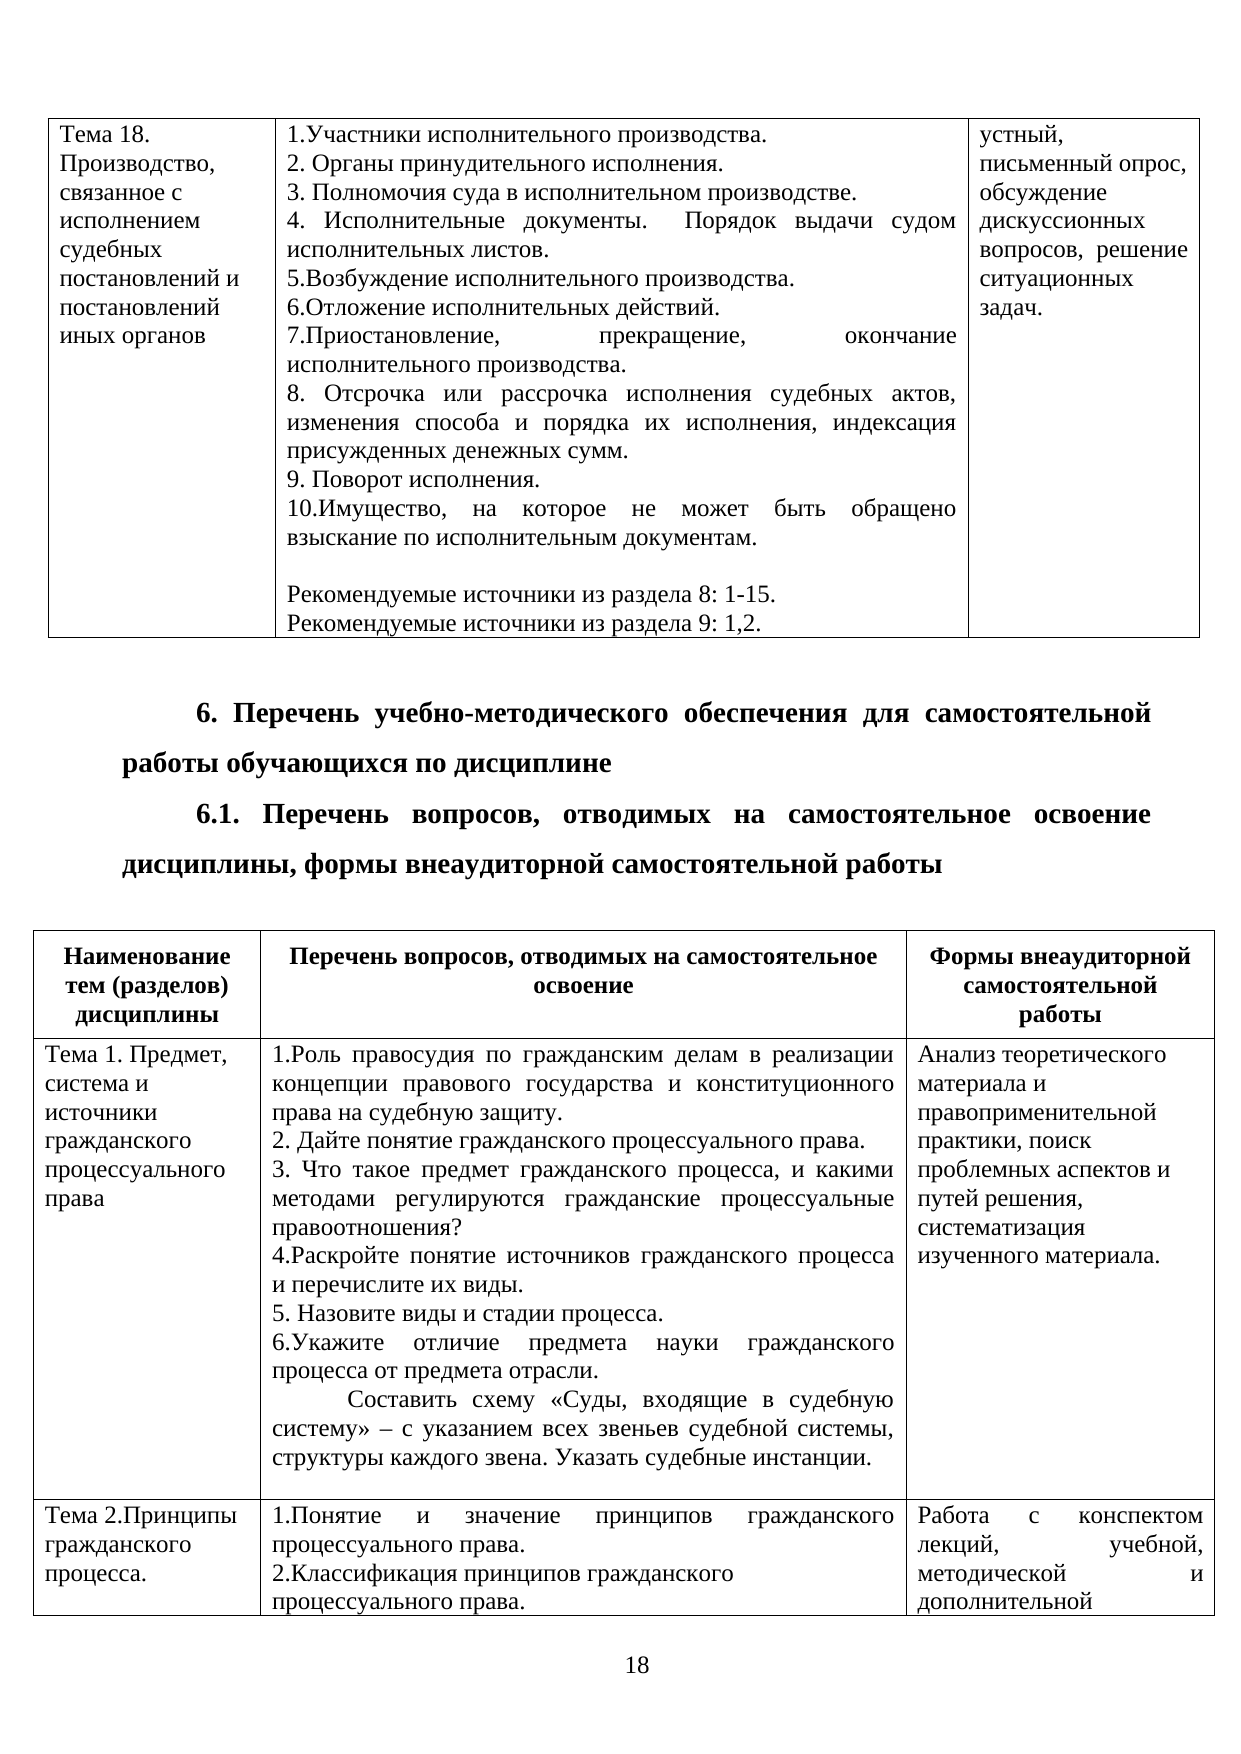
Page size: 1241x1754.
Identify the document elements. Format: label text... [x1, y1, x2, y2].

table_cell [34, 1500, 260, 1615]
table_cell 1.Участники исполнительного производства. 2. Органы принудительного исполнения. 3. Полномочия суда в исполнительном производстве. 4. Исполнительные документы. Порядок выдачи судом исполнительных листов. 5.Возбуждение исполнительного производства. 6.Отложение исполнительных действий. 7.Приостановление, прекращение, окончание исполнительного производства. 8. Отсрочка или рассрочка исполнения судебных актов, изменения способа и порядка их исполнения, индексация присужденных денежных сумм. 9. Поворот исполнения. 10.Имущество, на которое не может быть обращено взыскание по исполнительным документам. Рекомендуемые источники из раздела 8: 1-15. Рекомендуемые источники из раздела 9: 1,2. [276, 119, 968, 637]
table_cell Анализ теоретического материала и правоприменительной практики, поиск проблемных аспектов и путей решения, систематизация изученного материала. [907, 1039, 1214, 1499]
table_cell Тема 18. Производство, связанное с исполнением судебных постановлений и постановлений иных органов [49, 119, 275, 637]
table_cell устный, письменный опрос, обсуждение дискуссионных вопросов, решение ситуационных задач. [969, 119, 1199, 637]
table_cell 1.Роль правосудия по гражданским делам в реализации концепции правового государства и конституционного права на судебную защиту. 2. Дайте понятие гражданского процессуального права. 3. Что такое предмет гражданского процесса, и какими методами регулируются гражданские процессуальные правоотношения? 4.Раскройте понятие источников гражданского процесса и перечислите их виды. 5. Назовите виды и стадии процесса. 6.Укажите отличие предмета науки гражданского процесса от предмета отрасли. Составить схему «Суды, входящие в судебную систему» – с указанием всех звеньев судебной системы, структуры каждого звена. Указать судебные инстанции. [261, 1039, 906, 1499]
table_header Перечень вопросов, отводимых на самостоятельное освоение [261, 931, 906, 1038]
subtitle 6.1. Перечень вопросов, отводимых на самостоятельное освоение дисциплины, формы внеаудиторной самостоятельной работы [122, 796, 1152, 880]
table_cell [261, 1500, 906, 1615]
table_header Формы внеаудиторной самостоятельной работы [907, 931, 1214, 1038]
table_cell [907, 1500, 1214, 1615]
table_cell Тема 1. Предмет, система и источники гражданского процессуального права [34, 1039, 260, 1499]
table_header Наименование тем (разделов) дисциплины [34, 931, 260, 1038]
subtitle 6. Перечень учебно-методического обеспечения для самостоятельной работы обучающихся по дисциплине [122, 695, 1152, 779]
